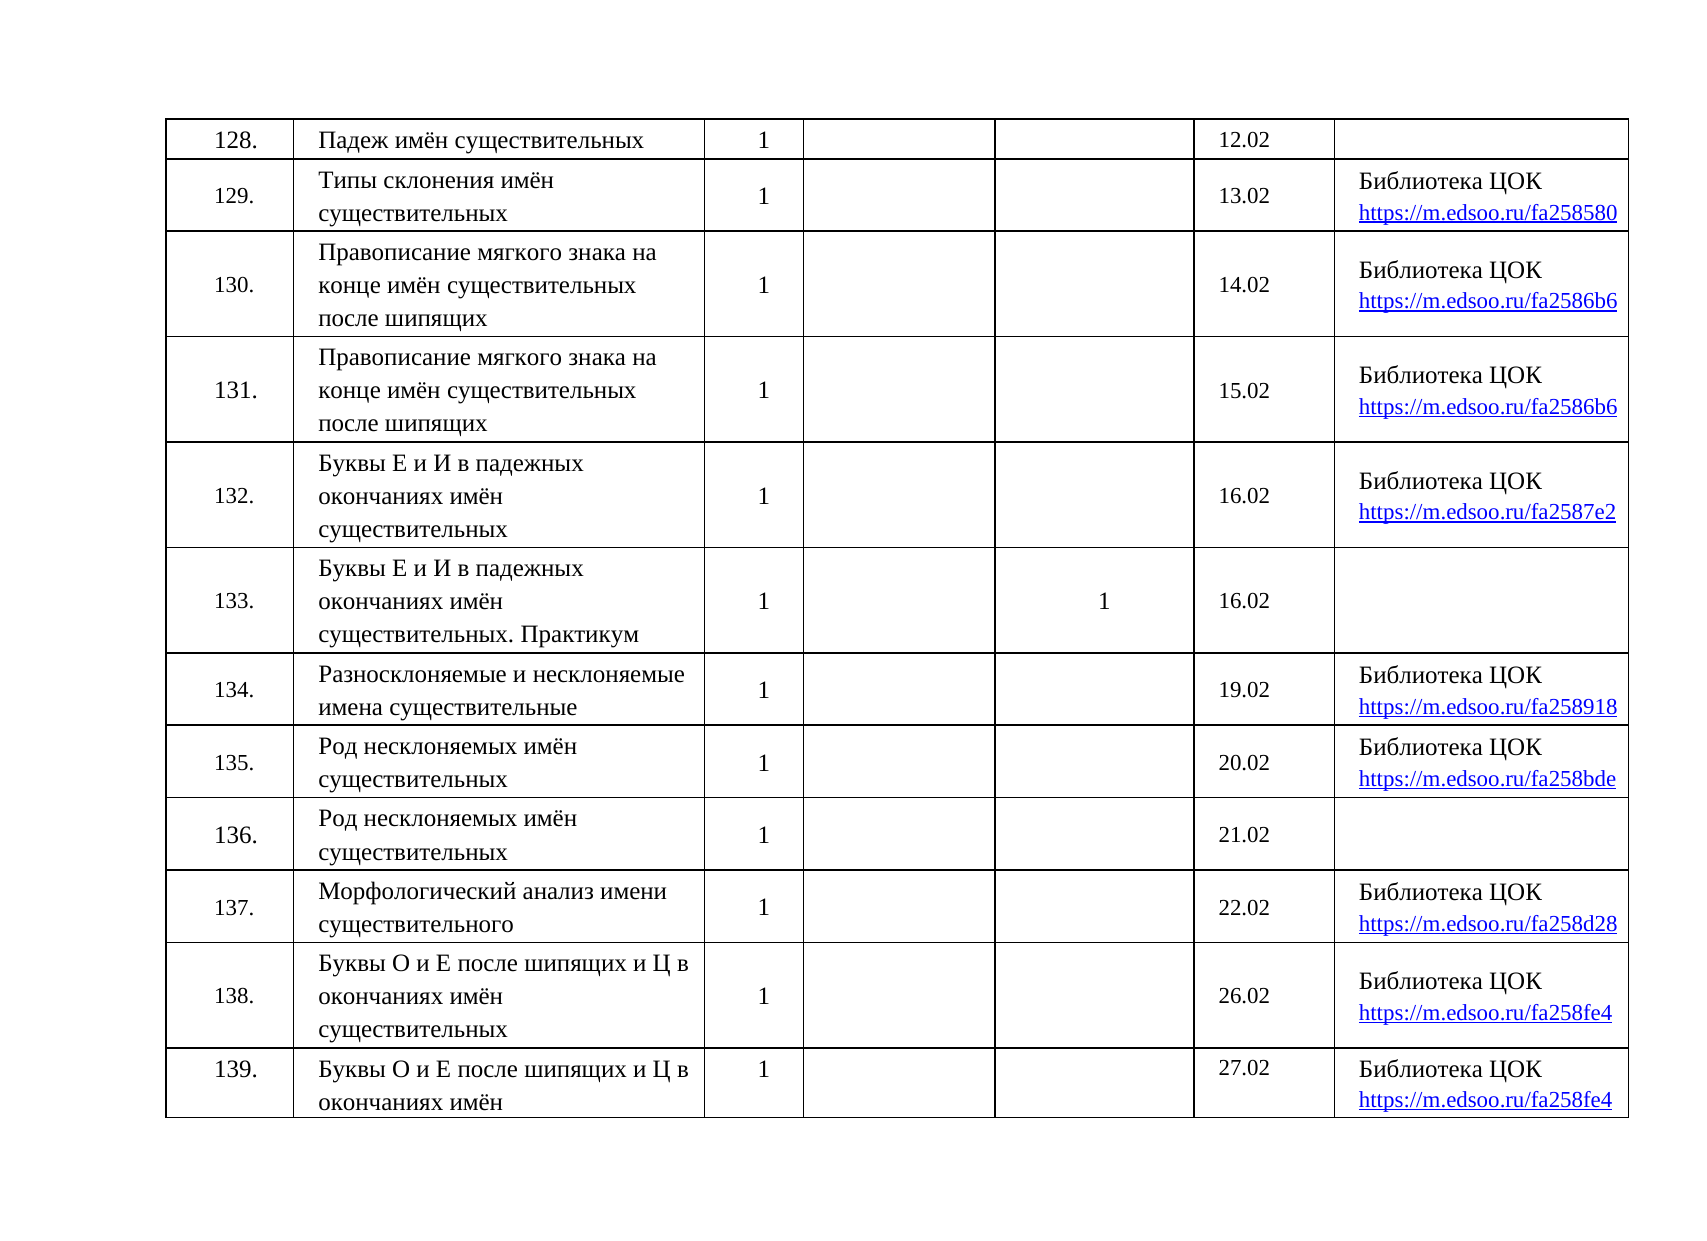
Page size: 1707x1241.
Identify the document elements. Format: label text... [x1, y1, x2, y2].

table_cell 1 [705, 654, 803, 724]
table_cell [804, 120, 994, 158]
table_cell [1335, 1049, 1628, 1117]
table_cell [996, 871, 1193, 942]
table_cell [167, 654, 293, 724]
table_cell [1335, 798, 1628, 869]
table_cell [804, 1049, 994, 1117]
table_cell 16.02 [1195, 548, 1334, 652]
table_cell [167, 943, 293, 1047]
table_cell Род несклоняемых имён существительных [294, 798, 704, 869]
table_cell Правописание мягкого знака на конце имён существительных после шипящих [294, 337, 704, 441]
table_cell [294, 943, 704, 1047]
table_cell 1 [705, 798, 803, 869]
table_cell [996, 726, 1193, 797]
table_cell [167, 1049, 293, 1117]
table_cell Морфологический анализ имени существительного [294, 871, 704, 942]
table_cell [1335, 120, 1628, 158]
table_cell 1 [705, 232, 803, 336]
table_cell [996, 1049, 1193, 1117]
table_cell [996, 337, 1193, 441]
table_cell [804, 943, 994, 1047]
table_cell Библиотека ЦОК https://m.edsoo.ru/fa258918 [1335, 654, 1628, 724]
table_cell [996, 798, 1193, 869]
table_cell Правописание мягкого знака на конце имён существительных после шипящих [294, 232, 704, 336]
table_cell Типы склонения имён существительных [294, 160, 704, 230]
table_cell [1335, 943, 1628, 1047]
table_cell 14.02 [1195, 232, 1334, 336]
table_cell Библиотека ЦОК https://m.edsoo.ru/fa258580 [1335, 160, 1628, 230]
table_cell 1 [705, 120, 803, 158]
table_cell Библиотека ЦОК https://m.edsoo.ru/fa2587e2 [1335, 443, 1628, 547]
table_cell [804, 726, 994, 797]
table_cell [167, 726, 293, 797]
table_cell 19.02 [1195, 654, 1334, 724]
table_cell [804, 871, 994, 942]
table_cell 16.02 [1195, 443, 1334, 547]
table_cell 1 [705, 548, 803, 652]
table_cell [167, 443, 293, 547]
table_cell Буквы Е и И в падежных окончаниях имён существительных [294, 443, 704, 547]
table_cell Библиотека ЦОК https://m.edsoo.ru/fa2586b6 [1335, 337, 1628, 441]
table_cell 15.02 [1195, 337, 1334, 441]
table_cell [167, 548, 293, 652]
table_cell 1 [705, 443, 803, 547]
table_cell 26.02 [1195, 943, 1334, 1047]
table_cell [804, 654, 994, 724]
table_cell 12.02 [1195, 120, 1334, 158]
table_cell 1 [705, 1049, 803, 1117]
table_cell 27.02 [1195, 1049, 1334, 1117]
table_cell [804, 232, 994, 336]
table_cell [804, 337, 994, 441]
table_cell Библиотека ЦОК https://m.edsoo.ru/fa258d28 [1335, 871, 1628, 942]
table_cell [167, 871, 293, 942]
table_cell 1 [705, 943, 803, 1047]
table_cell [996, 232, 1193, 336]
table_cell [996, 120, 1193, 158]
table_cell [167, 337, 293, 441]
table_cell [996, 654, 1193, 724]
table_cell [804, 443, 994, 547]
table_cell 13.02 [1195, 160, 1334, 230]
table_cell Род несклоняемых имён существительных [294, 726, 704, 797]
table_cell [1335, 548, 1628, 652]
table_cell [996, 443, 1193, 547]
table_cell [294, 1049, 704, 1117]
table_cell 1 [705, 160, 803, 230]
table_cell Библиотека ЦОК https://m.edsoo.ru/fa258bde [1335, 726, 1628, 797]
table_cell [167, 232, 293, 336]
table_cell [996, 160, 1193, 230]
table_cell 1 [705, 337, 803, 441]
table_cell 22.02 [1195, 871, 1334, 942]
table_cell [804, 548, 994, 652]
table_cell [167, 120, 293, 158]
table_cell [804, 160, 994, 230]
table_cell Разносклоняемые и несклоняемые имена существительные [294, 654, 704, 724]
table_cell [804, 798, 994, 869]
table_cell 1 [705, 871, 803, 942]
table_cell [167, 798, 293, 869]
table_cell 20.02 [1195, 726, 1334, 797]
table_cell Библиотека ЦОК https://m.edsoo.ru/fa2586b6 [1335, 232, 1628, 336]
table_cell 21.02 [1195, 798, 1334, 869]
table_cell Буквы Е и И в падежных окончаниях имён существительных. Практикум [294, 548, 704, 652]
table_cell 1 [705, 726, 803, 797]
table_cell 1 [996, 548, 1193, 652]
table_cell [996, 943, 1193, 1047]
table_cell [294, 120, 704, 158]
table_cell [167, 160, 293, 230]
